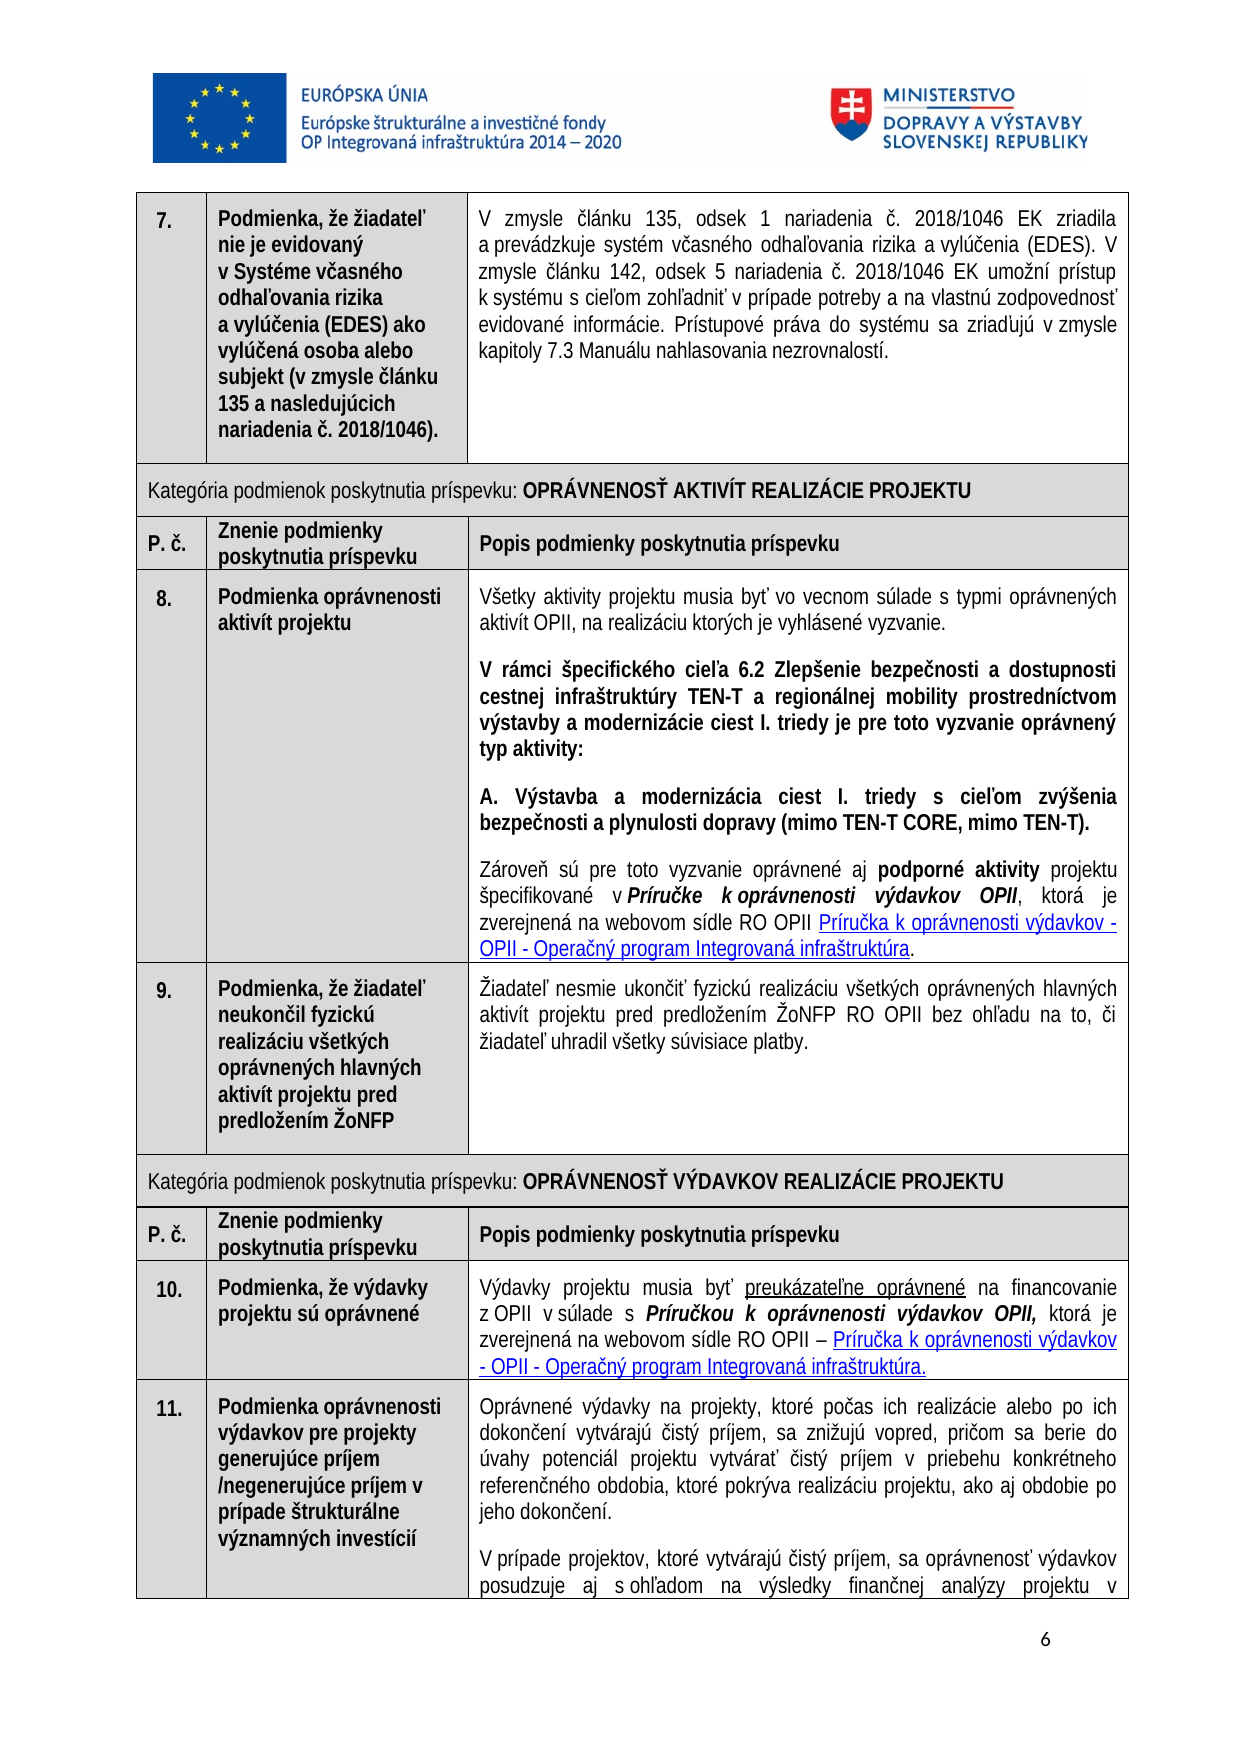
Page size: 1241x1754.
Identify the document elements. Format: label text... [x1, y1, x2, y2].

table_cell Znenie podmienky poskytnutia príspevku [207, 1208, 468, 1260]
table_cell Podmienka, že žiadateľ neukončil fyzickú realizáciu všetkých oprávnených hlavných aktivít projektu pred predložením ŽoNFP [207, 963, 468, 1154]
table_cell [137, 1261, 206, 1379]
table_cell Všetky aktivity projektu musia byť vo vecnom súlade s typmi oprávnených aktivít OPII, na realizáciu ktorých je vyhlásené vyzvanie. V rámci špecifického cieľa 6.2 Zlepšenie bezpečnosti a dostupnosti cestnej infraštruktúry TEN-T a regionálnej mobility prostredníctvom výstavby a modernizácie ciest I. triedy je pre toto vyzvanie oprávnený typ aktivity: A. Výstavba a modernizácia ciest I. triedy s cieľom zvýšenia bezpečnosti a plynulosti dopravy (mimo TEN-T CORE, mimo TEN-T). Zároveň sú pre toto vyzvanie oprávnené aj podporné aktivity projektu špecifikované v Príručke k oprávnenosti výdavkov OPII, ktorá je zverejnená na webovom sídle RO OPII Príručka k oprávnenosti výdavkov - OPII - Operačný program Integrovaná infraštruktúra. [469, 570, 1128, 962]
table_cell Znenie podmienky poskytnutia príspevku [207, 517, 468, 569]
table_cell P. č. [137, 517, 206, 569]
table_cell Výdavky projektu musia byť preukázateľne oprávnené na financovanie z OPII v súlade s Príručkou k oprávnenosti výdavkov OPII, ktorá je zverejnená na webovom sídle RO OPII – Príručka k oprávnenosti výdavkov - OPII - Operačný program Integrovaná infraštruktúra. [469, 1261, 1128, 1379]
table_cell [137, 193, 206, 463]
table_cell [137, 963, 206, 1154]
table_cell [137, 1380, 206, 1598]
table_cell P. č. [137, 1208, 206, 1260]
table_cell Podmienka, že žiadateľ nie je evidovaný v Systéme včasného odhaľovania rizika a vylúčenia (EDES) ako vylúčená osoba alebo subjekt (v zmysle článku 135 a nasledujúcich nariadenia č. 2018/1046). [207, 193, 467, 463]
picture [152, 73, 1088, 163]
table_cell Podmienka, že výdavky projektu sú oprávnené [207, 1261, 468, 1379]
table_cell Popis podmienky poskytnutia príspevku [469, 1208, 1128, 1260]
table_cell [137, 570, 206, 962]
table_cell Podmienka oprávnenosti aktivít projektu [207, 570, 468, 962]
table_cell Kategória podmienok poskytnutia príspevku: Oprávnenosť výdavkov realizácie projektu [137, 1155, 1128, 1206]
table_cell Podmienka oprávnenosti výdavkov pre projekty generujúce príjem /negenerujúce príjem v prípade štrukturálne významných investícií [207, 1380, 468, 1598]
table_cell Žiadateľ nesmie ukončiť fyzickú realizáciu všetkých oprávnených hlavných aktivít projektu pred predložením ŽoNFP RO OPII bez ohľadu na to, či žiadateľ uhradil všetky súvisiace platby. [469, 963, 1128, 1154]
table_cell Popis podmienky poskytnutia príspevku [469, 517, 1128, 569]
table_cell V zmysle článku 135, odsek 1 nariadenia č. 2018/1046 EK zriadila a prevádzkuje systém včasného odhaľovania rizika a vylúčenia (EDES). V zmysle článku 142, odsek 5 nariadenia č. 2018/1046 EK umožní prístup k systému s cieľom zohľadniť v prípade potreby a na vlastnú zodpovednosť evidované informácie. Prístupové práva do systému sa zriaďujú v zmysle kapitoly 7.3 Manuálu nahlasovania nezrovnalostí. [468, 193, 1128, 463]
table_cell Kategória podmienok poskytnutia príspevku: Oprávnenosť aktivít realizácie projektu [137, 464, 1128, 516]
